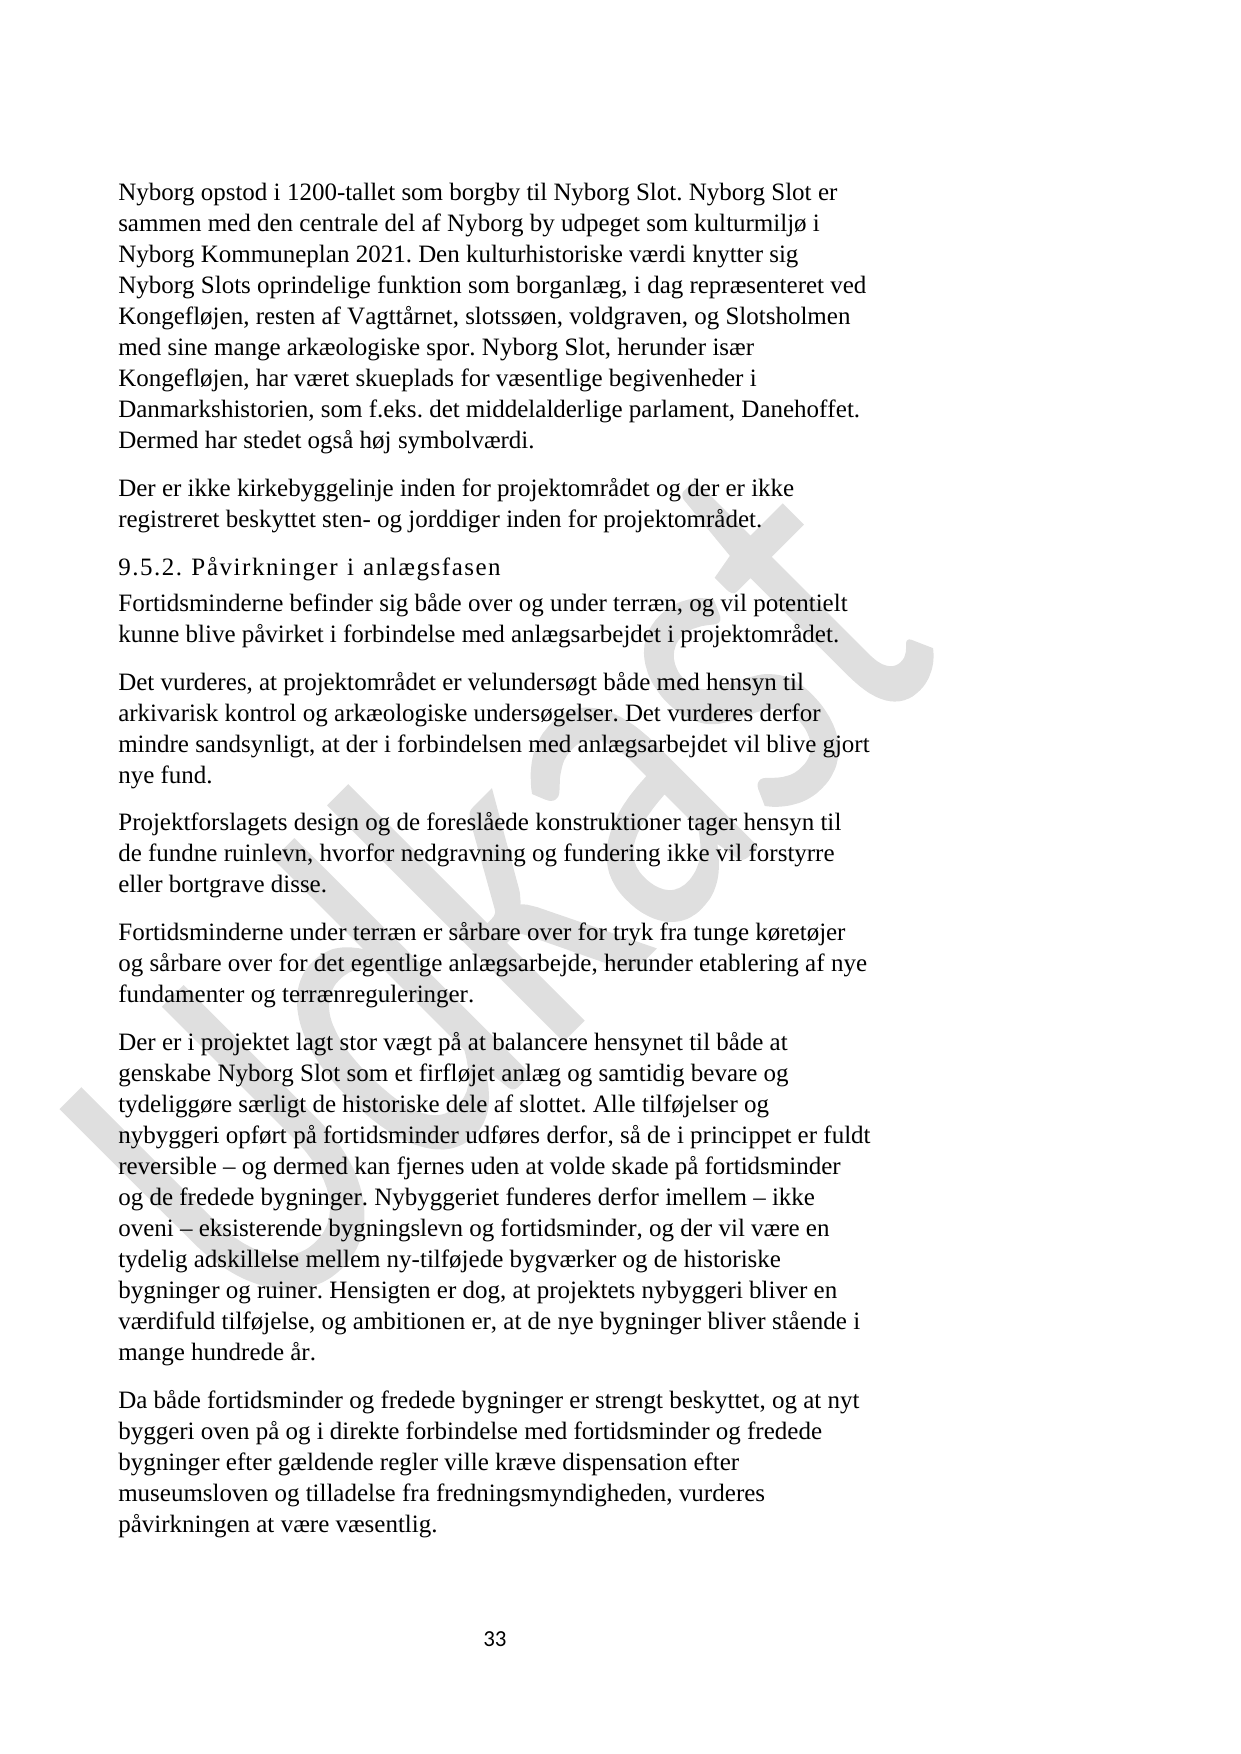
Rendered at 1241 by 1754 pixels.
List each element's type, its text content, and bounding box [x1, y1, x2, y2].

text Projektforslagets design og de foreslåede konstruktioner tager hensyn til de fundne ruinlevn, hvorfor nedgravning og fundering ikke vil forstyrre eller bortgrave disse. [118, 807, 871, 898]
text Nyborg opstod i 1200-tallet som borgby til Nyborg Slot. Nyborg Slot er sammen med den centrale del af Nyborg by udpeget som kulturmiljø i Nyborg Kommuneplan 2021. Den kulturhistoriske værdi knytter sig Nyborg Slots oprindelige funktion som borganlæg, i dag repræsenteret ved Kongefløjen, resten af Vagttårnet, slotssøen, voldgraven, og Slotsholmen med sine mange arkæologiske spor. Nyborg Slot, herunder især Kongefløjen, har været skueplads for væsentlige begivenheder i Danmarkshistorien, som f.eks. det middelalderlige parlament, Danehoffet. Dermed har stedet også høj symbolværdi. [118, 177, 871, 454]
subtitle 9.5.2. Påvirkninger i anlægsfasen [118, 552, 871, 581]
text Der er ikke kirkebyggelinje inden for projektområdet og der er ikke registreret beskyttet sten- og jorddiger inden for projektområdet. [118, 473, 871, 533]
text Da både fortidsminder og fredede bygninger er strengt beskyttet, og at nyt byggeri oven på og i direkte forbindelse med fortidsminder og fredede bygninger efter gældende regler ville kræve dispensation efter museumsloven og tilladelse fra fredningsmyndigheden, vurderes påvirkningen at være væsentlig. [118, 1385, 871, 1538]
text Fortidsminderne under terræn er sårbare over for tryk fra tunge køretøjer og sårbare over for det egentlige anlægsarbejde, herunder etablering af nye fundamenter og terrænreguleringer. [118, 917, 871, 1008]
text Fortidsminderne befinder sig både over og under terræn, og vil potentielt kunne blive påvirket i forbindelse med anlægsarbejdet i projektområdet. [118, 588, 871, 648]
text Det vurderes, at projektområdet er velundersøgt både med hensyn til arkivarisk kontrol og arkæologiske undersøgelser. Det vurderes derfor mindre sandsynligt, at der i forbindelsen med anlægsarbejdet vil blive gjort nye fund. [118, 667, 871, 788]
text Der er i projektet lagt stor vægt på at balancere hensynet til både at genskabe Nyborg Slot som et firfløjet anlæg og samtidig bevare og tydeliggøre særligt de historiske dele af slottet. Alle tilføjelser og nybyggeri opført på fortidsminder udføres derfor, så de i princippet er fuldt reversible – og dermed kan fjernes uden at volde skade på fortidsminder og de fredede bygninger. Nybyggeriet funderes derfor imellem – ikke oveni – eksisterende bygningslevn og fortidsminder, og der vil være en tydelig adskillelse mellem ny-tilføjede bygværker og de historiske bygninger og ruiner. Hensigten er dog, at projektets nybyggeri bliver en værdifuld tilføjelse, og ambitionen er, at de nye bygninger bliver stående i mange hundrede år. [118, 1027, 871, 1366]
